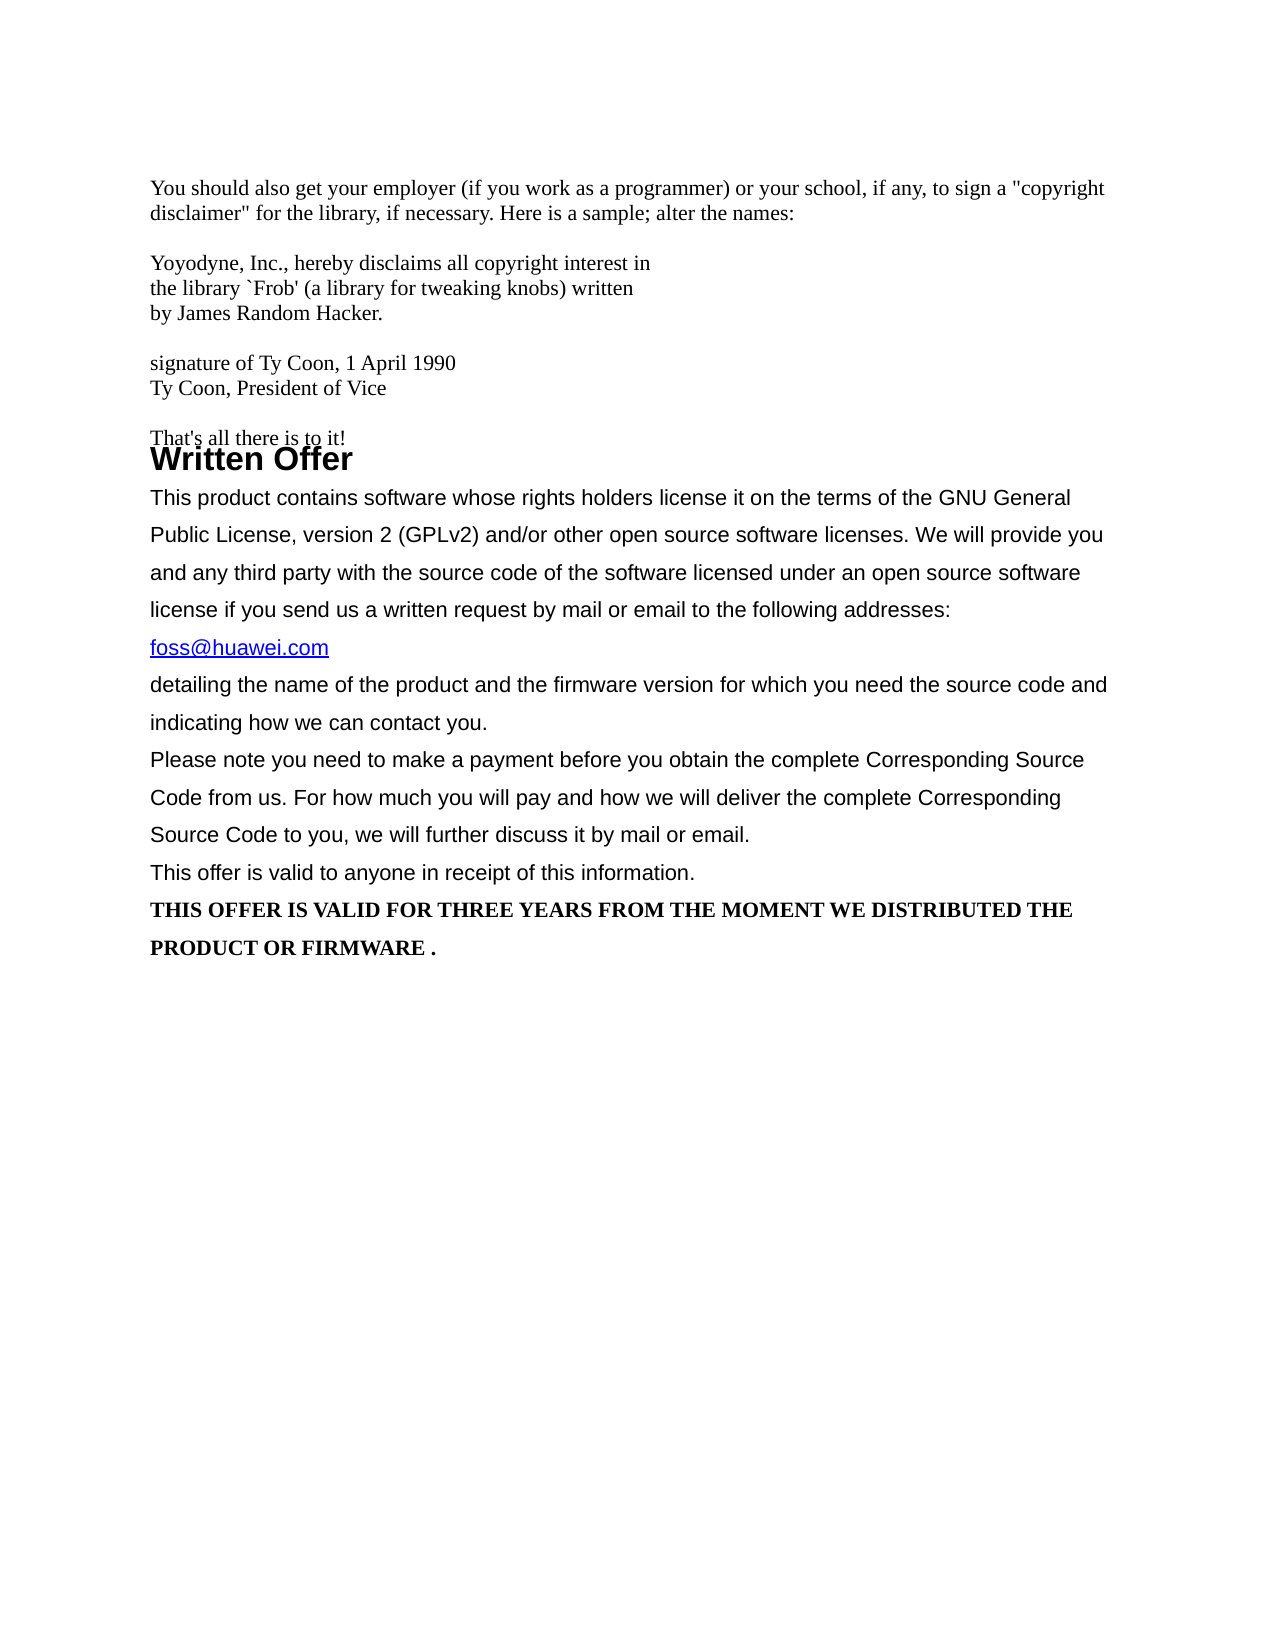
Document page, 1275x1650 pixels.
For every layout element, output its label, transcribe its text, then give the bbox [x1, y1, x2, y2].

text This offer is valid for three years from the moment we distributed the product or firmware . [150, 887, 1125, 962]
text This offer is valid to anyone in receipt of this information. [150, 850, 1125, 887]
text Please note you need to make a payment before you obtain the complete Corresponding Source Code from us. For how much you will pay and how we will deliver the complete Corresponding Source Code to you, we will further discuss it by mail or email. [150, 737, 1125, 850]
text This product contains software whose rights holders license it on the terms of the GNU General Public License, version 2 (GPLv2) and/or other open source software licenses. We will provide you and any third party with the source code of the software licensed under an open source software license if you send us a written request by mail or email to the following addresses: [150, 475, 1125, 625]
text foss@huawei.com [150, 625, 1125, 662]
text detailing the name of the product and the firmware version for which you need the source code and indicating how we can contact you. [150, 662, 1125, 737]
text Written Offer [150, 450, 1125, 475]
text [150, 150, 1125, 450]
